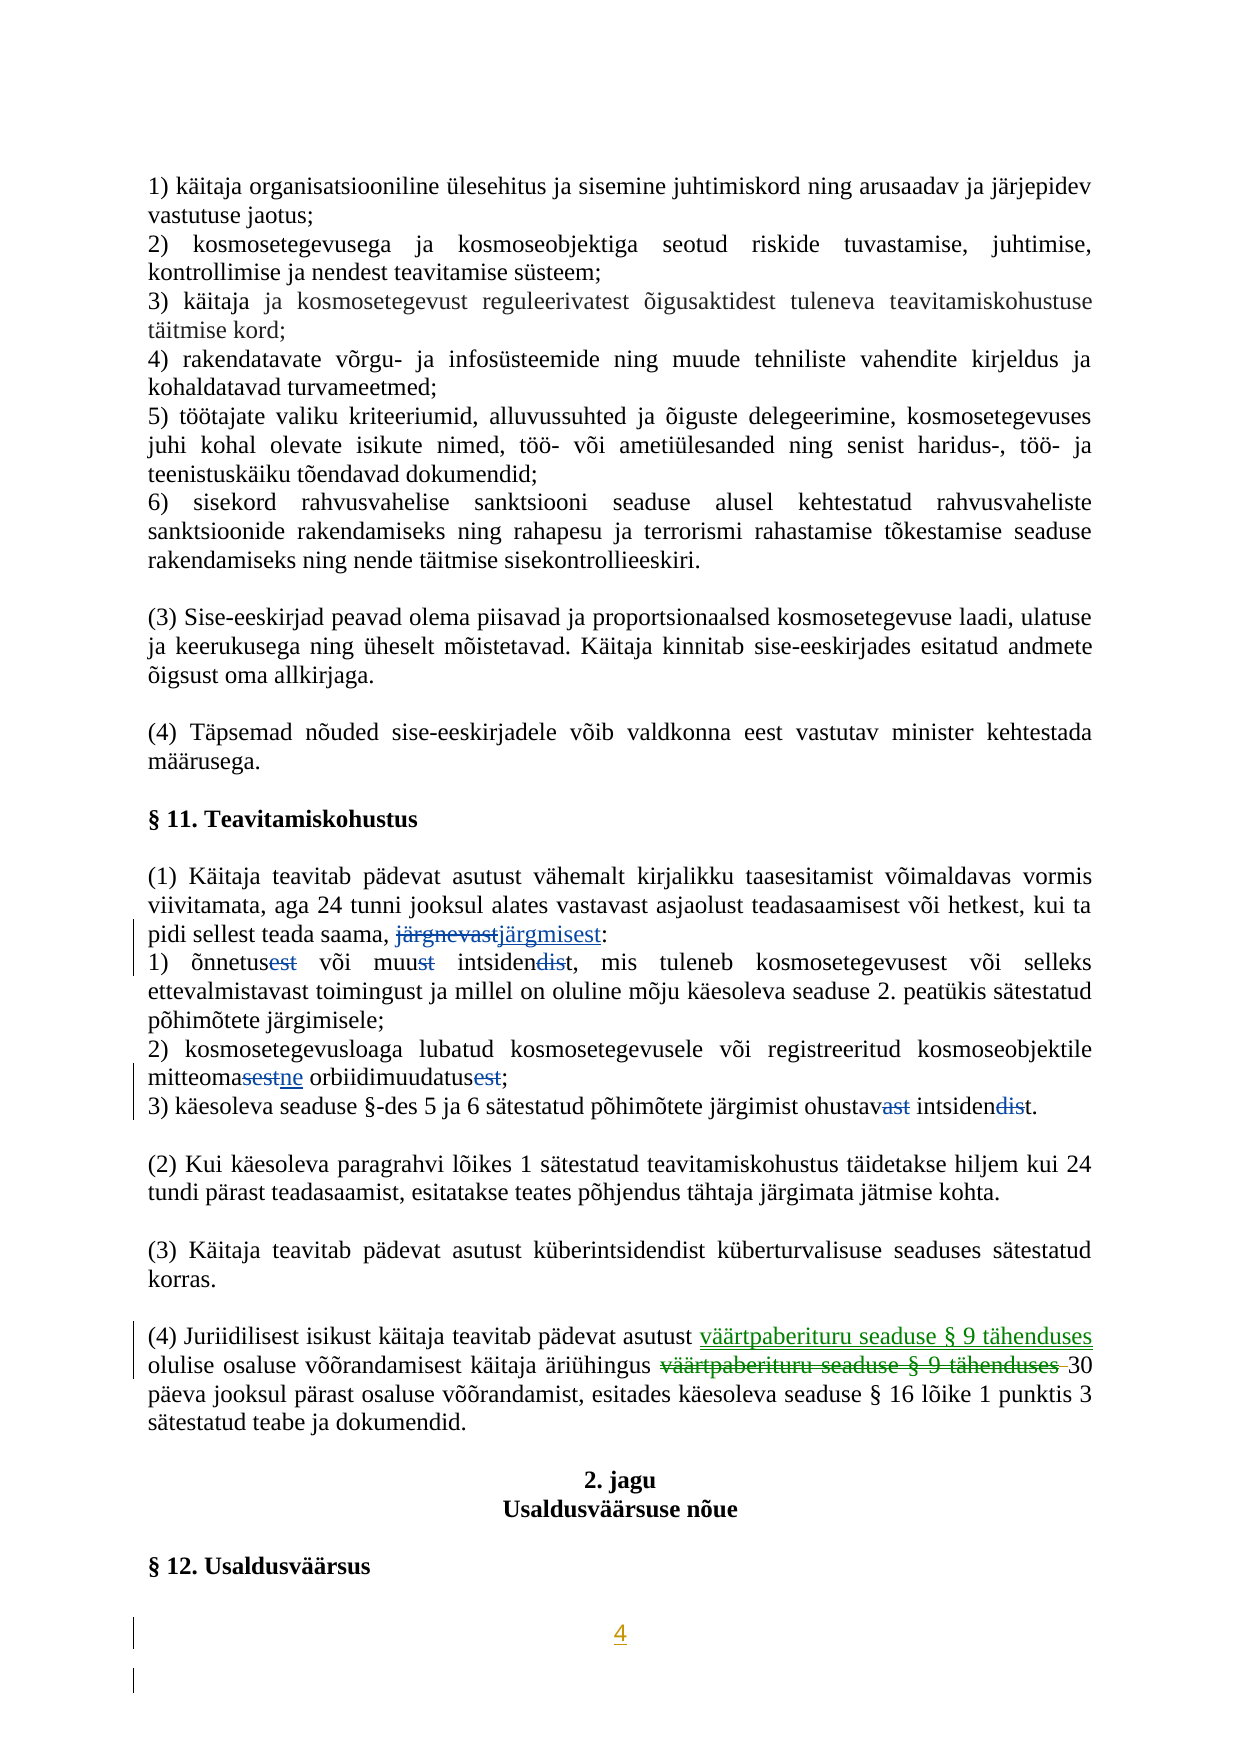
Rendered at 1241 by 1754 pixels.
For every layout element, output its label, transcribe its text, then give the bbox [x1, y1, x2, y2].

text 6) sisekord rahvusvahelise sanktsiooni seaduse alusel kehtestatud rahvusvaheliste sanktsioonide rakendamiseks ning rahapesu ja terrorismi rahastamise tõkestamise seaduse rakendamiseks ning nende täitmise sisekontrollieeskiri. [148, 487, 1093, 574]
text § 11. Teavitamiskohustus [148, 804, 1093, 832]
text (1) Käitaja teavitab pädevat asutust vähemalt kirjalikku taasesitamist võimaldavas vormis viivitamata, aga 24 tunni jooksul alates vastavast asjaolust teadasaamisest või hetkest, kui ta pidi sellest teada saama, : [148, 861, 1093, 947]
text 3) käesoleva seaduse §-des 5 ja 6 sätestatud põhimõtete järgimist ohustav intsident. [148, 1091, 364, 1120]
text 2) kosmosetegevusega ja kosmoseobjektiga seotud riskide tuvastamise, juhtimise, kontrollimise ja nendest teavitamise süsteem; [148, 229, 1093, 286]
text 3) käesoleva seaduse §-des 5 ja 6 sätestatud põhimõtete järgimist ohustav intsident. [424, 1091, 1093, 1120]
text § 12. Usaldusväärsus [148, 1551, 1093, 1580]
text 1) käitaja organisatsiooniline ülesehitus ja sisemine juhtimiskord ning arusaadav ja järjepidev vastutuse jaotus; [148, 171, 1093, 229]
text 4) rakendatavate võrgu- ja infosüsteemide ning muude tehniliste vahendite kirjeldus ja kohaldatavad turvameetmed; [148, 344, 1093, 401]
text 3) käitaja ja kosmosetegevust reguleerivatest õigusaktidest tuleneva teavitamiskohustuse täitmise kord; [148, 286, 1093, 344]
text 5) töötajate valiku kriteeriumid, alluvussuhted ja õiguste delegeerimine, kosmosetegevuses juhi kohal olevate isikute nimed, töö- või ametiülesanded ning senist haridus-, töö- ja teenistuskäiku tõendavad dokumendid; [148, 401, 1093, 487]
text Usaldusväärsuse nõue [148, 1494, 1093, 1522]
text (3) Käitaja teavitab pädevat asutust küberintsidendist küberturvalisuse seaduses sätestatud korras. [148, 1235, 1093, 1292]
text (4) Täpsemad nõuded sise-eeskirjadele võib valdkonna eest vastutav minister kehtestada määrusega. [148, 717, 1093, 775]
text 1) õnnetus või muu intsident, mis tuleneb kosmosetegevusest või selleks ettevalmistavast toimingust ja millel on oluline mõju käesoleva seaduse 2. peatükis sätestatud põhimõtete järgimisele; [148, 947, 1093, 1034]
subtitle 2. jagu [148, 1465, 1093, 1494]
text (3) Sise-eeskirjad peavad olema piisavad ja proportsionaalsed kosmosetegevuse laadi, ulatuse ja keerukusega ning üheselt mõistetavad. Käitaja kinnitab sise-eeskirjades esitatud andmete õigsust oma allkirjaga. [148, 602, 1093, 689]
text (2) Kui käesoleva paragrahvi lõikes 1 sätestatud teavitamiskohustus täidetakse hiljem kui 24 tundi pärast teadasaamist, esitatakse teates põhjendus tähtaja järgimata jätmise kohta. [148, 1149, 1093, 1206]
text (4) Juriidilisest isikust käitaja teavitab pädevat asutust olulise osaluse võõrandamisest käitaja äriühingus 30 päeva jooksul pärast osaluse võõrandamist, esitades käesoleva seaduse § 16 lõike 1 punktis 3 sätestatud teabe ja dokumendid. [148, 1321, 1093, 1436]
text 2) kosmosetegevusloaga lubatud kosmosetegevusele või registreeritud kosmoseobjektile mitteoma orbiidimuudatus; [148, 1034, 1093, 1091]
